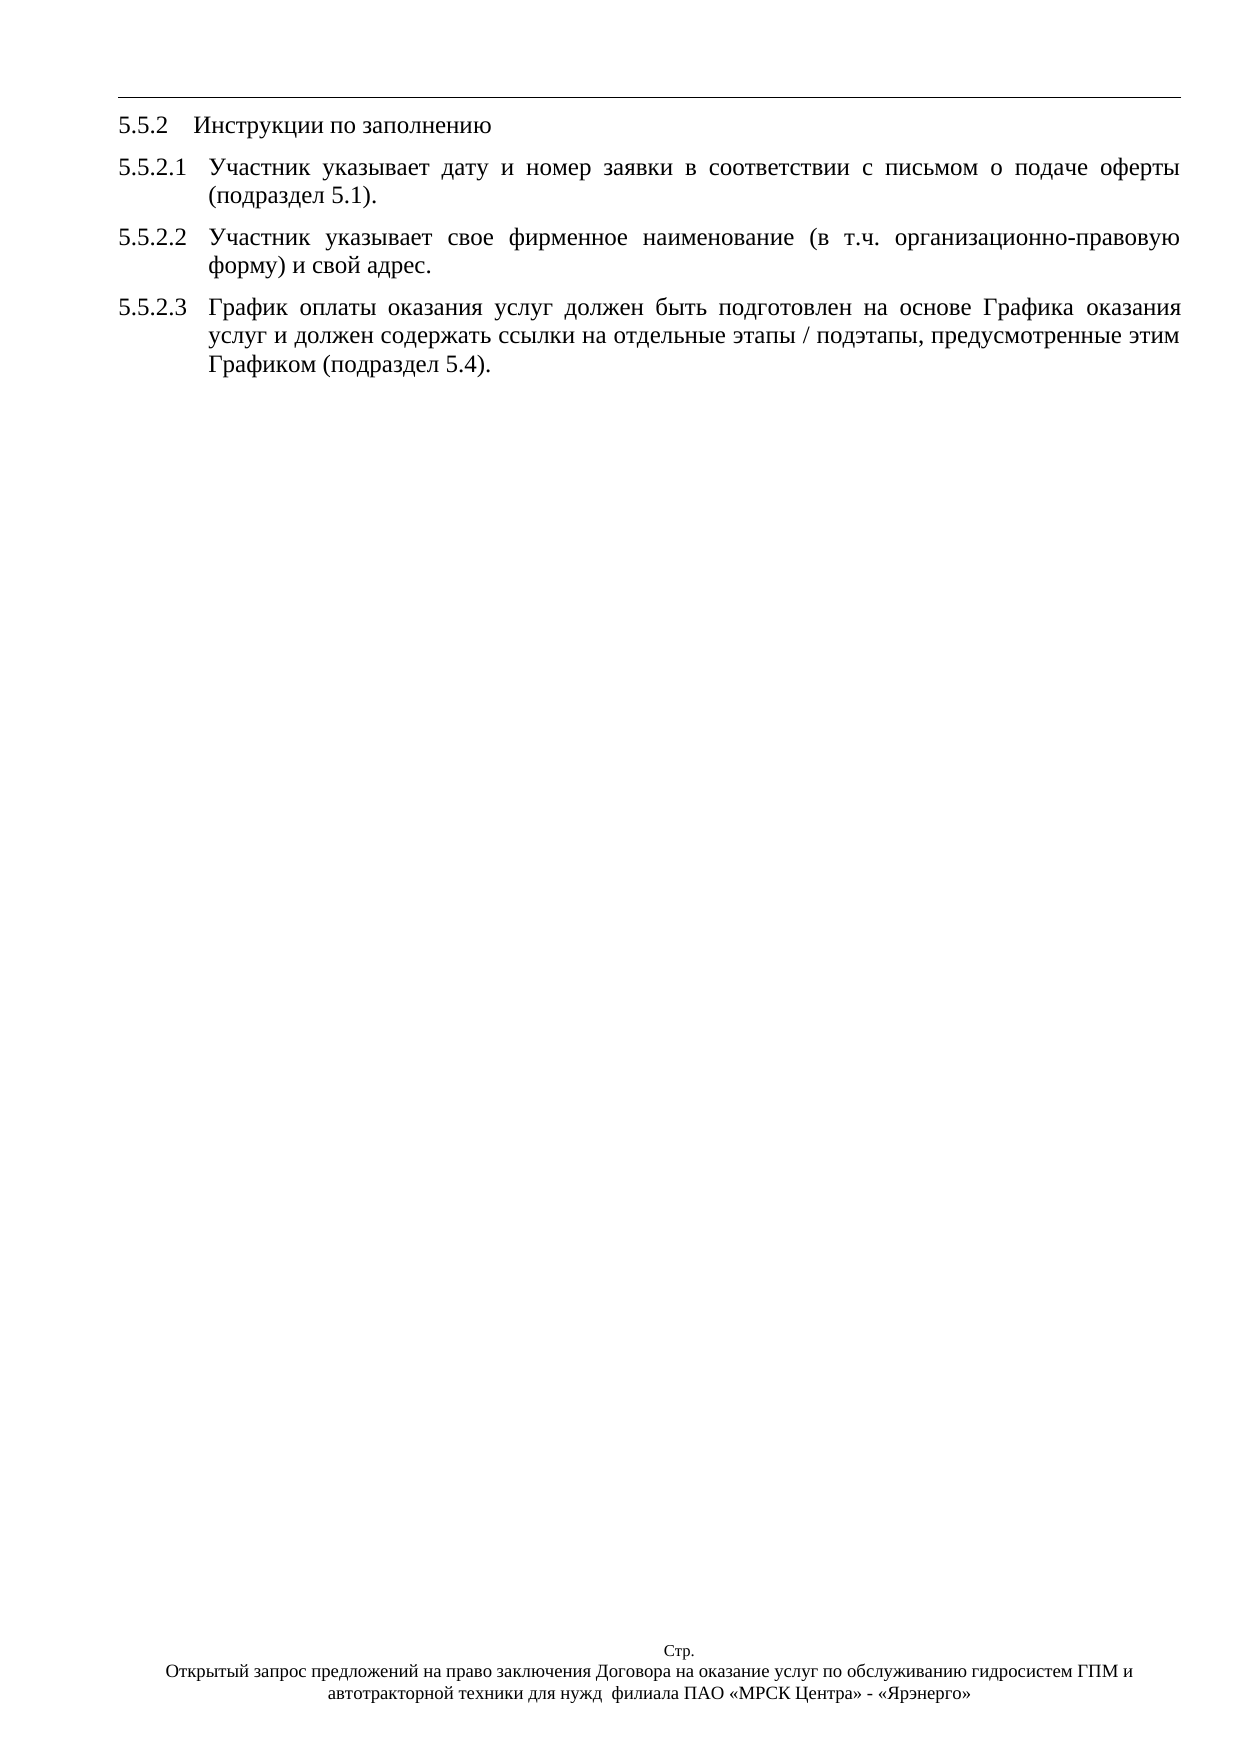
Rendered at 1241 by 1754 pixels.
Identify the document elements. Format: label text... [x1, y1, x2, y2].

list График оплаты оказания услуг должен быть подготовлен на основе Графика оказания услуг и должен содержать ссылки на отдельные этапы / подэтапы, предусмотренные этим Графиком (подраздел 5.4). [118, 292, 1181, 378]
list Участник указывает дату и номер заявки в соответствии с письмом о подаче оферты (подраздел 5.1). [118, 152, 1181, 209]
subtitle Инструкции по заполнению [118, 111, 1181, 139]
list Участник указывает свое фирменное наименование (в т.ч. организационно-правовую форму) и свой адрес. [118, 222, 1181, 279]
